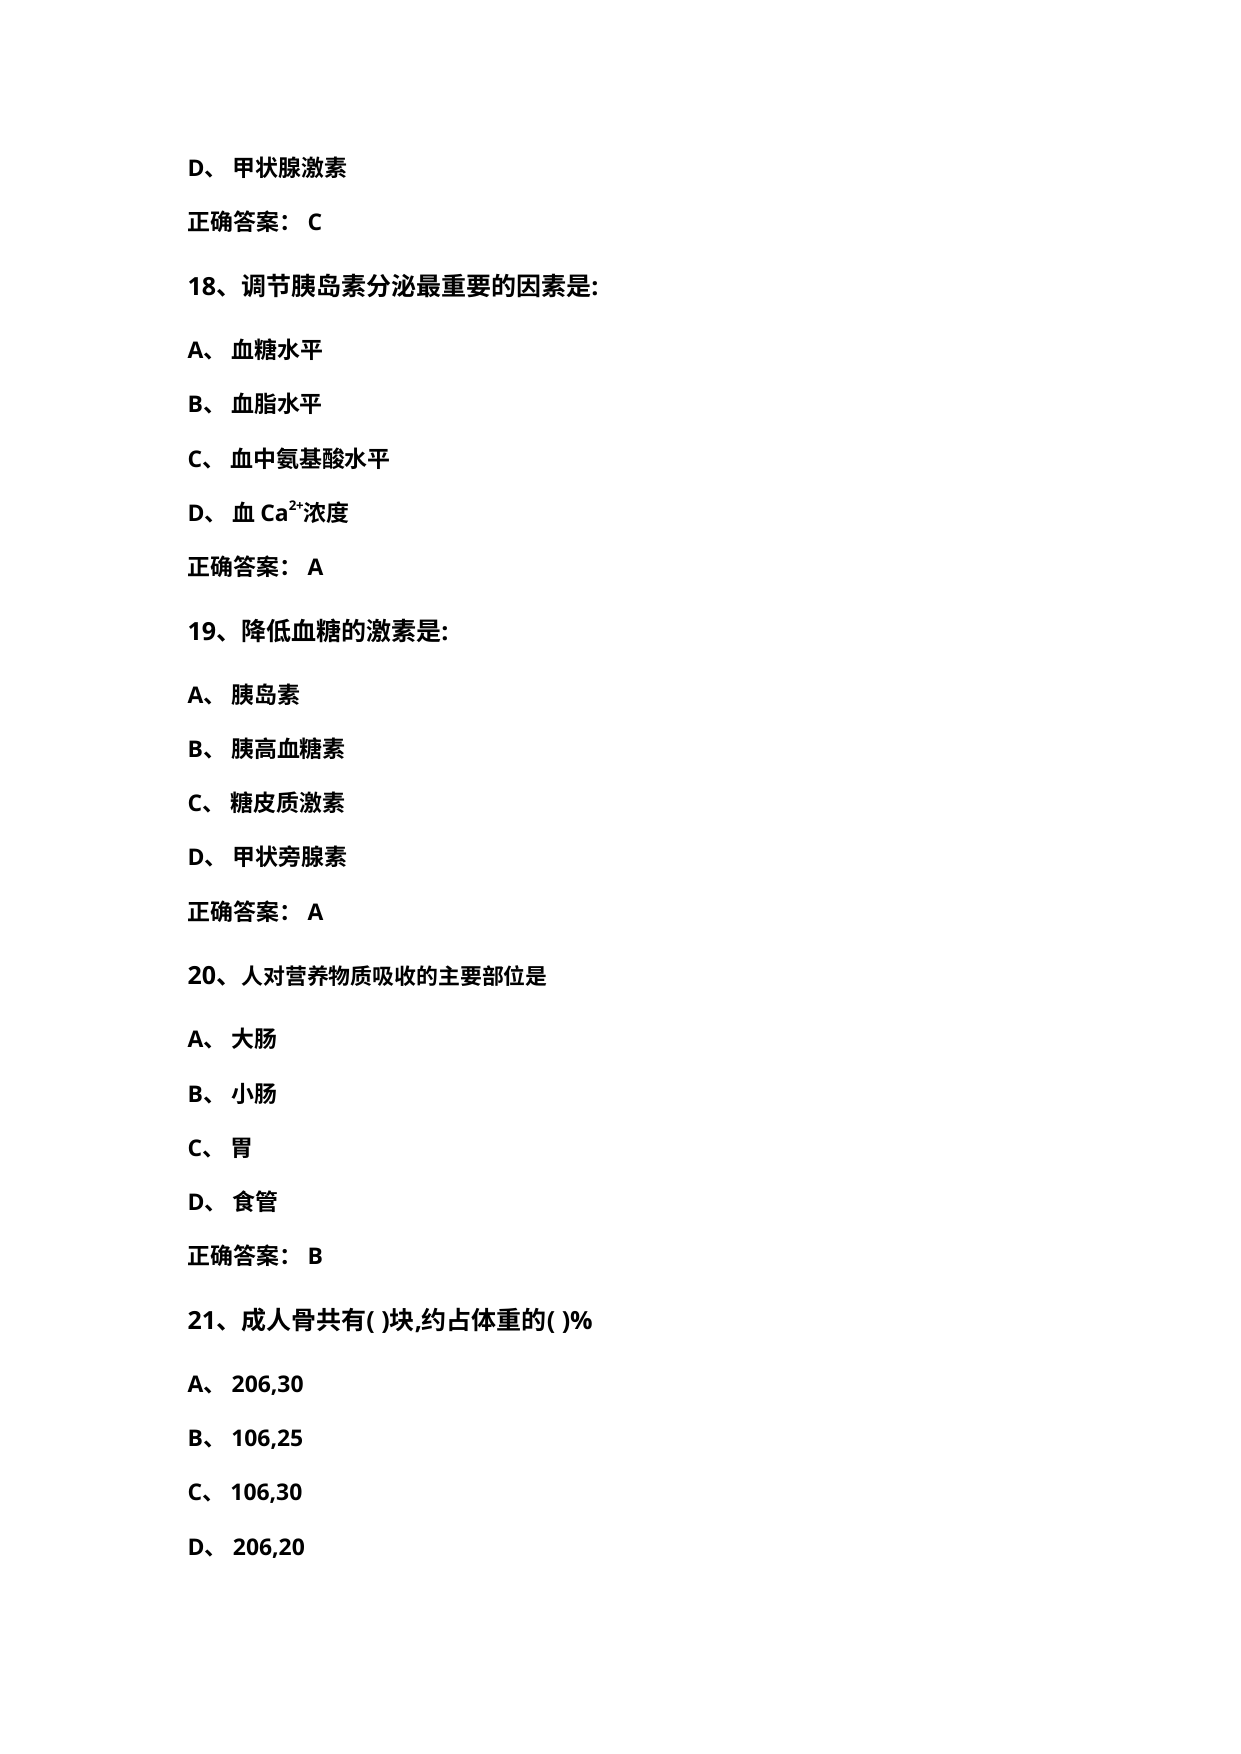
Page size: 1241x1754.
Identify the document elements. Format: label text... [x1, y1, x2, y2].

text A、 大肠 [187, 1021, 1053, 1054]
text B、 小肠 [187, 1075, 1053, 1109]
text D、 食管 [187, 1184, 1053, 1217]
text D、 206,20 [187, 1528, 1053, 1562]
text C、 106,30 [187, 1474, 1053, 1507]
text C、 糖皮质激素 [187, 785, 1053, 818]
text D、 甲状腺激素 [187, 150, 1053, 183]
text B、 血脂水平 [187, 386, 1053, 419]
text 正确答案： C [187, 204, 1053, 237]
text C、 血中氨基酸水平 [187, 440, 1053, 474]
text B、 胰高血糖素 [187, 731, 1053, 764]
text A、 206,30 [187, 1366, 1053, 1399]
text B、 106,25 [187, 1420, 1053, 1453]
text C、 胃 [187, 1129, 1053, 1163]
text 19、降低血糖的激素是: [187, 611, 1053, 647]
text 正确答案： A [187, 893, 1053, 927]
text A、 胰岛素 [187, 677, 1053, 710]
text A、 血糖水平 [187, 332, 1053, 365]
text D、 甲状旁腺素 [187, 839, 1053, 872]
text 正确答案： B [187, 1238, 1053, 1271]
text 正确答案： A [187, 549, 1053, 582]
text 21、成人骨共有( )块,约占体重的( )% [187, 1300, 1053, 1337]
text 18、调节胰岛素分泌最重要的因素是: [187, 267, 1053, 303]
text 20、人对营养物质吸收的主要部位是 [187, 956, 1053, 992]
text D、 血Ca2+浓度 [187, 494, 1053, 528]
